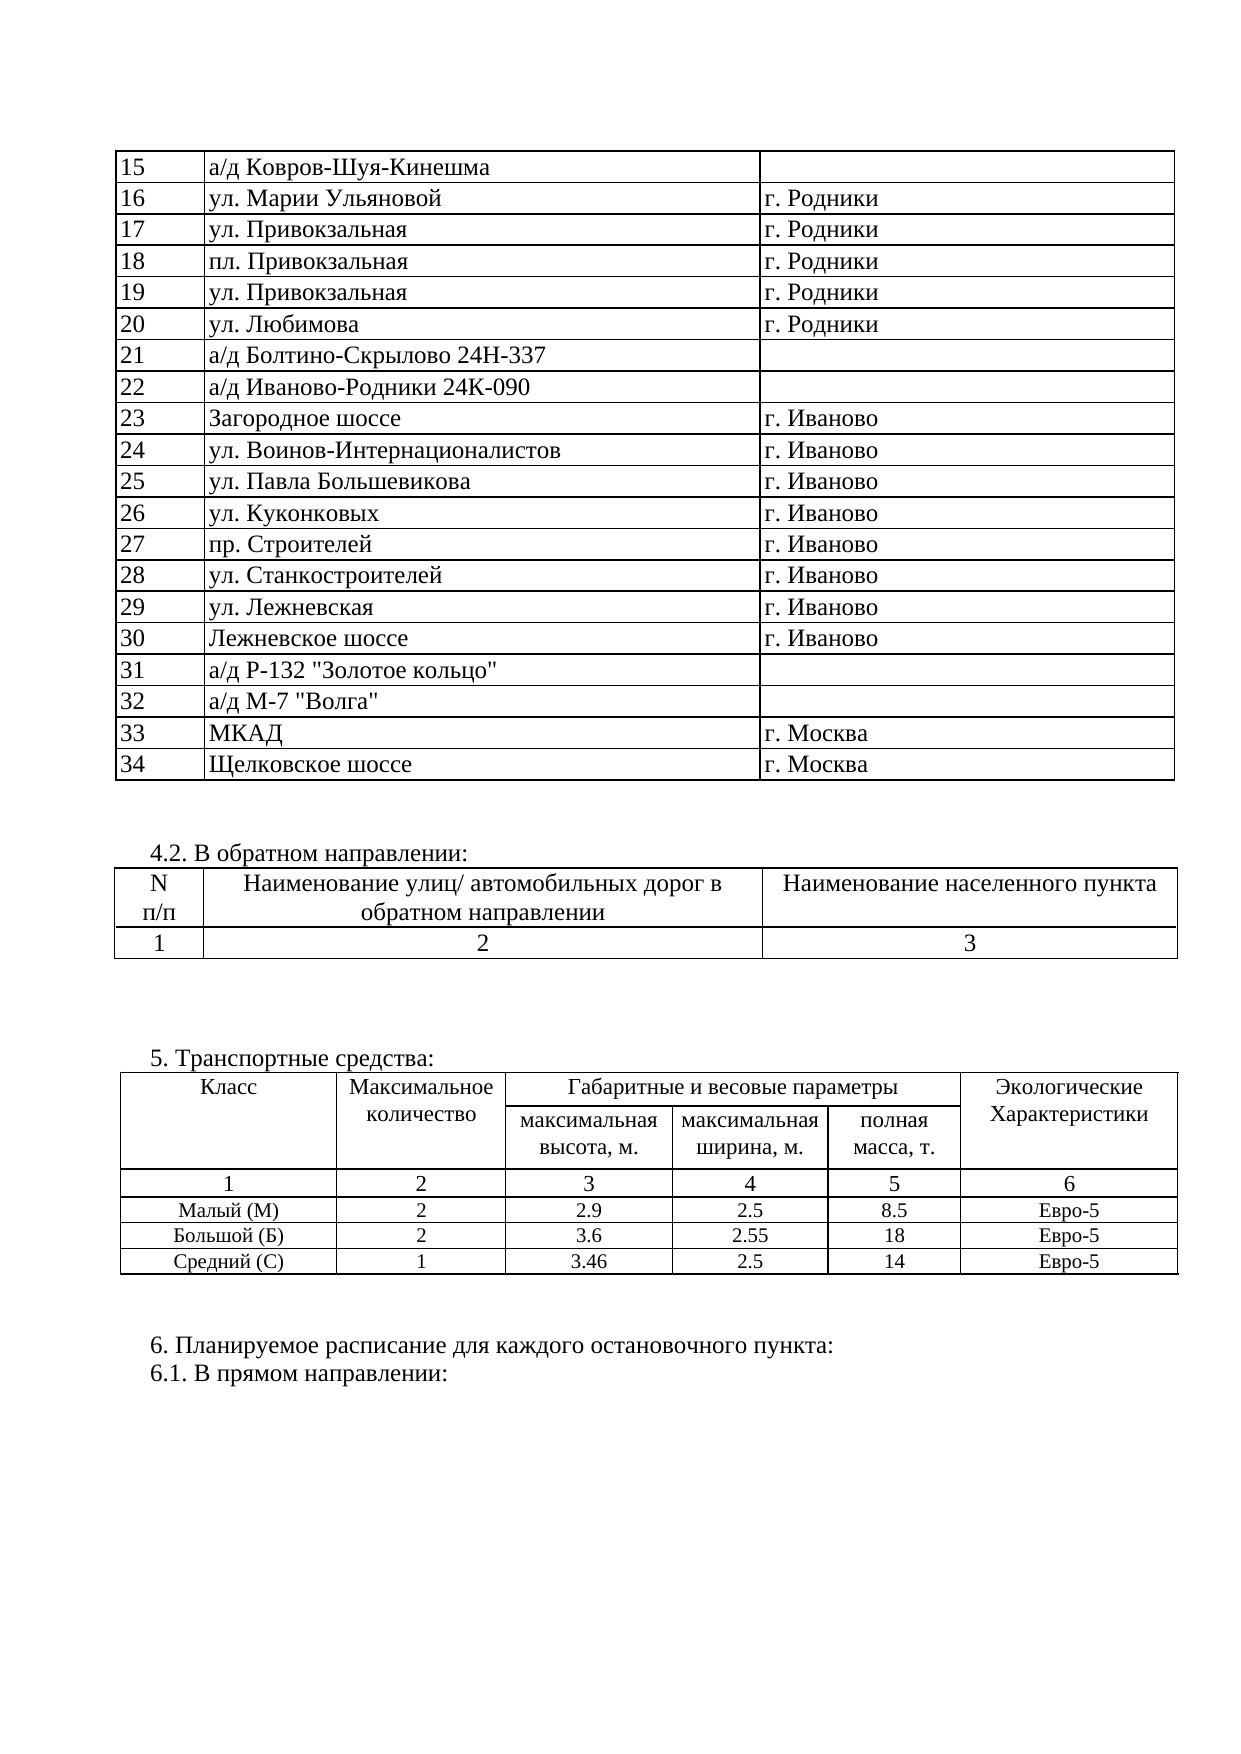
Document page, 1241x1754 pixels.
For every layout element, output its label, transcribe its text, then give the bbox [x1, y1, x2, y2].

table_cell а/д Ковров-Шуя-Кинешма [205, 152, 759, 181]
table_cell 3 [763, 926, 1177, 957]
table_cell ул. Станкостроителей [205, 561, 759, 590]
table_cell максимальная высота, м. [506, 1107, 672, 1168]
table_cell 18 [829, 1223, 960, 1247]
table_cell Малый (М) [121, 1198, 336, 1222]
table_cell ул. Куконковых [205, 498, 759, 527]
table_cell 29 [117, 592, 204, 622]
table_cell [761, 152, 1174, 181]
table_cell 19 [117, 277, 204, 307]
table_cell 27 [117, 529, 204, 559]
table_cell 23 [117, 403, 204, 433]
table_cell 32 [117, 686, 204, 716]
table_cell 5 [829, 1170, 960, 1196]
table_cell а/д Болтино-Скрылово 24Н-337 [205, 340, 759, 370]
table_cell 26 [117, 498, 204, 527]
table_cell Средний (С) [121, 1249, 336, 1273]
table_cell МКАД [205, 718, 759, 748]
table_cell 2 [337, 1223, 505, 1247]
table_cell максимальная ширина, м. [673, 1107, 827, 1168]
table_cell 28 [117, 561, 204, 590]
text 5. Транспортные средства: [150, 1043, 1090, 1072]
table_cell г. Иваново [761, 403, 1174, 433]
table_cell 2.55 [673, 1223, 827, 1247]
table_cell а/д Р-132 "Золотое кольцо" [205, 655, 759, 685]
table_cell Лежневское шоссе [205, 623, 759, 653]
table_cell 4 [673, 1170, 827, 1196]
table_cell 25 [117, 466, 204, 496]
table_cell 2.5 [673, 1249, 827, 1273]
table_header Класс [121, 1073, 336, 1168]
text 4.2. В обратном направлении: [150, 838, 1090, 867]
table_cell полная масса, т. [829, 1107, 960, 1168]
table_cell пр. Строителей [205, 529, 759, 559]
table_cell ул. Лежневская [205, 592, 759, 622]
table_cell г. Иваново [761, 623, 1174, 653]
table_header N п/п [115, 869, 203, 926]
table_cell 1 [115, 927, 203, 957]
table_cell 15 [117, 152, 204, 181]
table_cell 3.6 [506, 1223, 672, 1247]
table_cell 8.5 [829, 1198, 960, 1222]
table_cell г. Иваново [761, 498, 1174, 527]
table_cell 18 [117, 246, 204, 276]
table_cell г. Иваново [761, 466, 1174, 496]
table_cell 33 [117, 718, 204, 748]
table_cell г. Иваново [761, 592, 1174, 622]
table_cell 2 [337, 1170, 505, 1196]
table_cell г. Родники [761, 309, 1174, 339]
table_header Экологические Характеристики [961, 1073, 1177, 1168]
table_cell г. Иваново [761, 529, 1174, 559]
table_cell Щелковское шоссе [205, 749, 759, 779]
table_cell г. Родники [761, 215, 1174, 244]
table_cell Загородное шоссе [205, 403, 759, 433]
table_cell Большой (Б) [121, 1223, 336, 1247]
table_cell 2 [204, 928, 762, 957]
table_header Наименование улиц/ автомобильных дорог в обратном направлении [204, 869, 762, 926]
table_cell г. Родники [761, 246, 1174, 276]
table_cell 22 [117, 372, 204, 402]
table_header Максимальное количество [337, 1073, 505, 1168]
table_cell Евро-5 [961, 1198, 1177, 1222]
table_cell Евро-5 [961, 1223, 1177, 1247]
table_cell ул. Привокзальная [205, 215, 759, 244]
table_cell [761, 340, 1174, 370]
table_cell пл. Привокзальная [205, 246, 759, 276]
table_cell 24 [117, 435, 204, 464]
table_cell 16 [117, 183, 204, 213]
table_cell ул. Любимова [205, 309, 759, 339]
table_cell 3.46 [506, 1249, 672, 1273]
table_cell ул. Воинов-Интернационалистов [205, 435, 759, 464]
table_cell г. Иваново [761, 435, 1174, 464]
table_header Наименование населенного пункта [763, 869, 1177, 926]
table_cell 1 [337, 1249, 505, 1273]
table_cell 2 [337, 1198, 505, 1222]
table_cell г. Родники [761, 277, 1174, 307]
table_header Габаритные и весовые параметры [506, 1073, 960, 1105]
table_cell 14 [829, 1249, 960, 1273]
table_cell г. Москва [761, 718, 1174, 748]
table_cell г. Москва [761, 749, 1174, 779]
table_cell ул. Марии Ульяновой [205, 183, 759, 213]
table_cell 3 [506, 1170, 672, 1196]
table_cell 34 [117, 749, 204, 779]
table_cell 31 [117, 655, 204, 685]
table_cell [761, 655, 1174, 685]
table_cell Евро-5 [961, 1249, 1177, 1273]
table_cell 17 [117, 215, 204, 244]
table_cell г. Родники [761, 183, 1174, 213]
table_cell г. Иваново [761, 561, 1174, 590]
table_cell 2.9 [506, 1198, 672, 1222]
table_cell [761, 686, 1174, 716]
table_cell ул. Привокзальная [205, 277, 759, 307]
table_cell ул. Павла Большевикова [205, 466, 759, 496]
table_cell 20 [117, 309, 204, 339]
text 6. Планируемое расписание для каждого остановочного пункта: [150, 1330, 1090, 1358]
table_cell 1 [121, 1170, 336, 1196]
table_cell а/д Иваново-Родники 24К-090 [205, 372, 759, 402]
table_cell [761, 372, 1174, 402]
table_cell 6 [961, 1170, 1177, 1196]
table_cell а/д М-7 "Волга" [205, 686, 759, 716]
table_cell 2.5 [673, 1198, 827, 1222]
table_cell 30 [117, 623, 204, 653]
text 6.1. В прямом направлении: [150, 1358, 1090, 1387]
table_cell 21 [117, 340, 204, 370]
